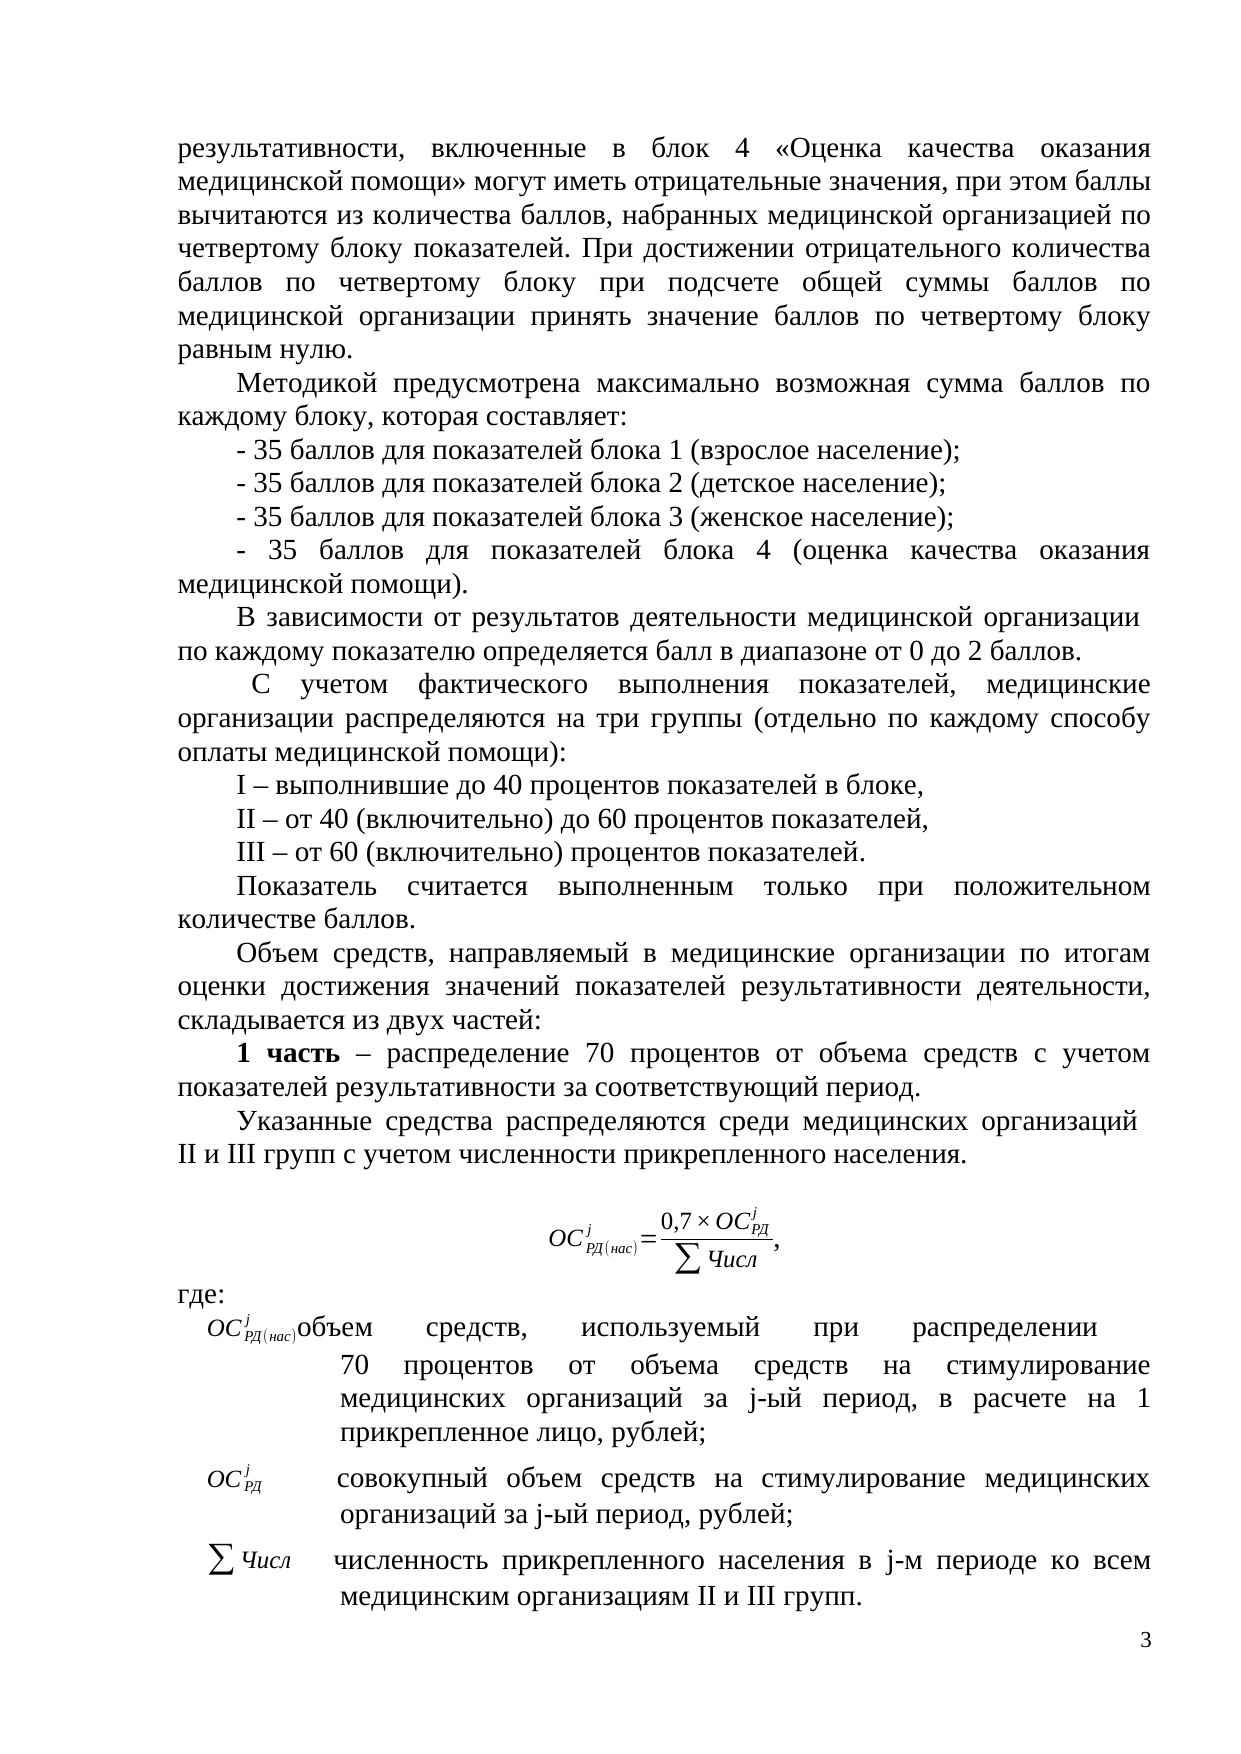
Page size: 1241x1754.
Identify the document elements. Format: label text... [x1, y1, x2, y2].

text С учетом фактического выполнения показателей, медицинские организации распределяются на три группы (отдельно по каждому способу оплаты медицинской помощи): [177, 667, 1152, 767]
text В зависимости от результатов деятельности медицинской организации по каждому показателю определяется балл в диапазоне от 0 до 2 баллов. [177, 599, 1152, 667]
text - 35 баллов для показателей блока 1 (взрослое население); [177, 432, 1152, 465]
text Методикой предусмотрена максимально возможная сумма баллов по каждому блоку, которая составляет: [177, 365, 1152, 432]
text 1 часть – распределение 70 процентов от объема средств с учетом показателей результативности за соответствующий период. [177, 1036, 1152, 1103]
text - 35 баллов для показателей блока 2 (детское население); [177, 465, 1152, 499]
text - 35 баллов для показателей блока 3 (женское население); [177, 499, 1152, 532]
text II – от 40 (включительно) до 60 процентов показателей, [177, 801, 1152, 834]
text , [177, 1203, 1152, 1276]
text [177, 130, 1152, 365]
text - 35 баллов для показателей блока 4 (оценка качества оказания медицинской помощи). [177, 532, 1152, 599]
text Показатель считается выполненным только при положительном количестве баллов. [177, 868, 1152, 935]
text III – от 60 (включительно) процентов показателей. [177, 834, 1152, 868]
text совокупный объем средств на стимулирование медицинских организаций за j-ый период, рублей; [207, 1460, 1152, 1530]
text Объем средств, направляемый в медицинские организации по итогам оценки достижения значений показателей результативности деятельности, складывается из двух частей: [177, 935, 1152, 1036]
text Указанные средства распределяются среди медицинских организаций II и III групп с учетом численности прикрепленного населения. [177, 1103, 1152, 1170]
text где: [177, 1276, 1152, 1309]
text объем средств, используемый при распределении 70 процентов от объема средств на стимулирование медицинских организаций за j-ый период, в расчете на 1 прикрепленное лицо, рублей; [207, 1309, 1152, 1447]
text численность прикрепленного населения в j-м периоде ко всем медицинским организациям II и III групп. [207, 1542, 1152, 1612]
text I – выполнившие до 40 процентов показателей в блоке, [177, 767, 1152, 801]
